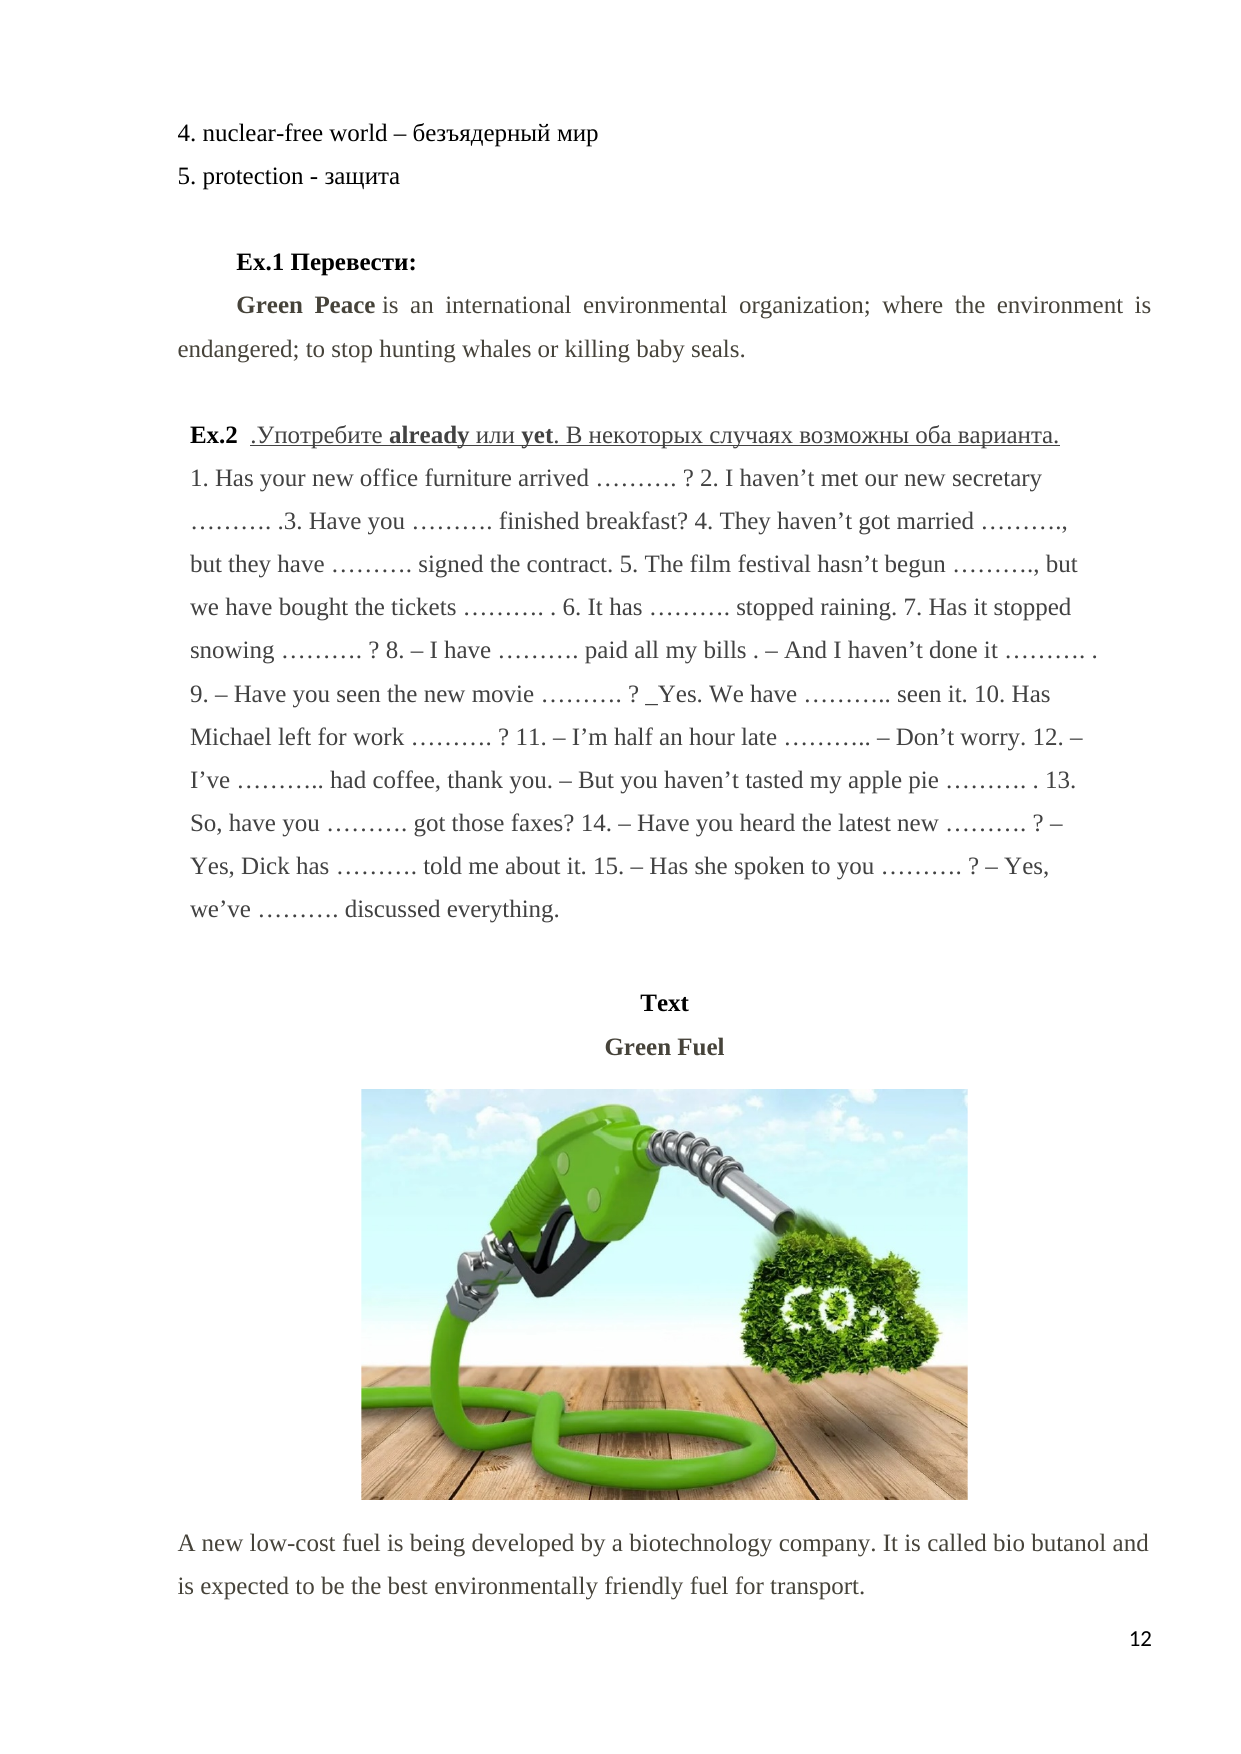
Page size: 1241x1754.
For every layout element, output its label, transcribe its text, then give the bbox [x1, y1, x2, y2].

text Green Fuel [177, 1032, 1152, 1060]
text 1. Has your new office furniture arrived ………. ? 2. I haven’t met our new secretary ………. .3. Have you ………. finished breakfast? 4. They haven’t got married ………., but they have ………. signed the contract. 5. The film festival hasn’t begun ………., but we have bought the tickets ………. . 6. It has ………. stopped raining. 7. Has it stopped snowing ………. ? 8. – I have ………. paid all my bills . – And I haven’t done it ………. . 9. – Have you seen the new movie ………. ? _Yes. We have ……….. seen it. 10. Has Michael left for work ………. ? 11. – I’m half an hour late ……….. – Don’t worry. 12. – I’ve ……….. had coffee, thank you. – But you haven’t tasted my apple pie ………. . 13. So, have you ………. got those faxes? 14. – Have you heard the latest new ………. ? – Yes, Dick has ………. told me about it. 15. – Has she spoken to you ………. ? – Yes, we’ve ………. discussed everything. [190, 463, 1105, 923]
text Green Peace is an international environmental organization; where the environment is endangered; to stop hunting whales or killing baby seals. [177, 291, 1152, 362]
text A new low-cost fuel is being developed by a biotechnology company. It is called bio butanol and is expected to be the best environmentally friendly fuel for transport. [177, 1528, 1152, 1600]
text Text [177, 988, 1152, 1017]
text Ex.2 .Употребите already или yet. В некоторых случаях возможны оба варианта. [190, 420, 1105, 449]
text 5. protection - защита [177, 161, 1152, 190]
text 4. nuclear-free world – безъядерный мир [177, 118, 1152, 147]
picture [361, 1089, 968, 1500]
text Ex.1 Перевести: [177, 247, 1152, 276]
